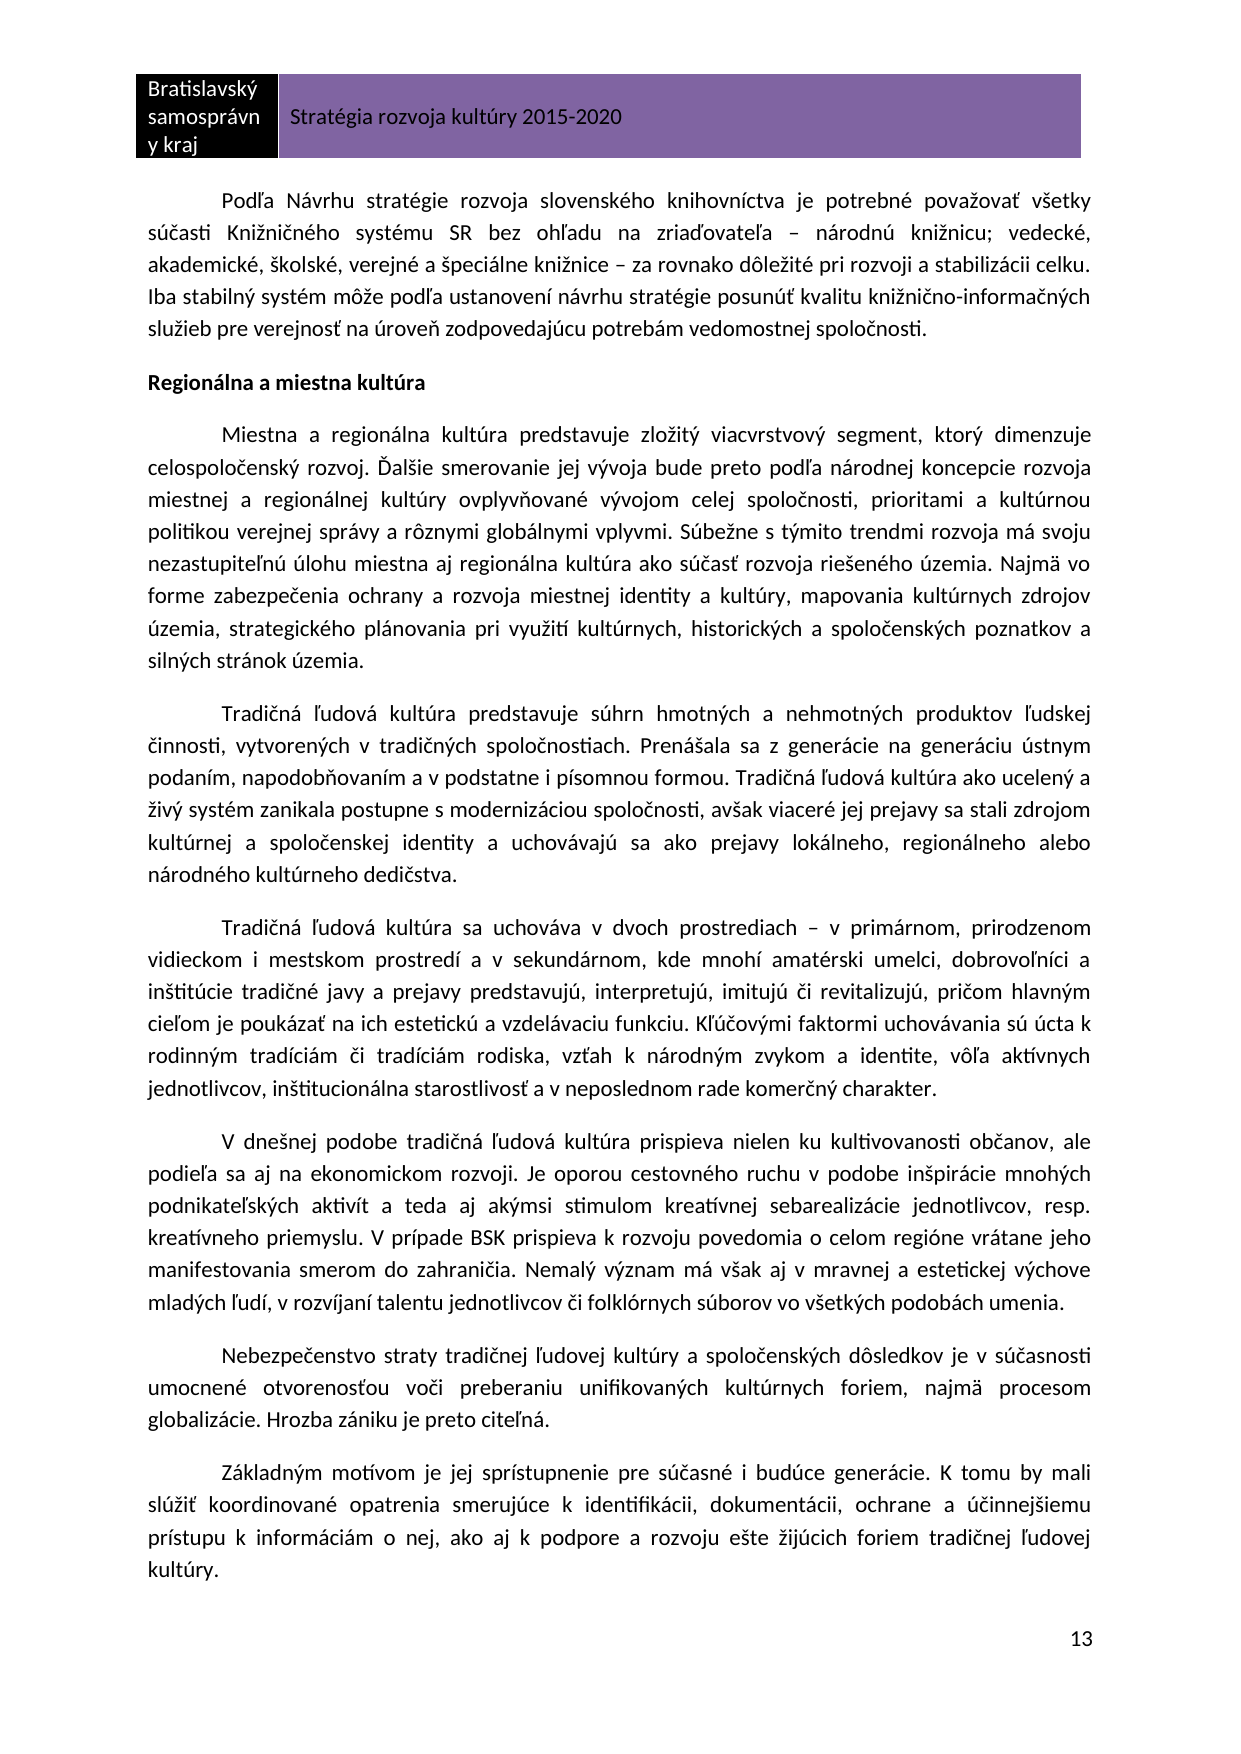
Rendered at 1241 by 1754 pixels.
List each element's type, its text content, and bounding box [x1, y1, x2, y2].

text V dnešnej podobe tradičná ľudová kultúra prispieva nielen ku kultivovanosti občanov, ale podieľa sa aj na ekonomickom rozvoji. Je oporou cestovného ruchu v podobe inšpirácie mnohých podnikateľských aktivít a teda aj akýmsi stimulom kreatívnej sebarealizácie jednotlivcov, resp. kreatívneho priemyslu. V prípade BSK prispieva k rozvoju povedomia o celom regióne vrátane jeho manifestovania smerom do zahraničia. Nemalý význam má však aj v mravnej a estetickej výchove mladých ľudí, v rozvíjaní talentu jednotlivcov či folklórnych súborov vo všetkých podobách umenia. [148, 1127, 1093, 1316]
text Tradičná ľudová kultúra sa uchováva v dvoch prostrediach – v primárnom, prirodzenom vidieckom i mestskom prostredí a v sekundárnom, kde mnohí amatérski umelci, dobrovoľníci a inštitúcie tradičné javy a prejavy predstavujú, interpretujú, imitujú či revitalizujú, pričom hlavným cieľom je poukázať na ich estetickú a vzdelávaciu funkciu. Kľúčovými faktormi uchovávania sú úcta k rodinným tradíciám či tradíciám rodiska, vzťah k národným zvykom a identite, vôľa aktívnych jednotlivcov, inštitucionálna starostlivosť a v neposlednom rade komerčný charakter. [148, 913, 1093, 1102]
text Základným motívom je jej sprístupnenie pre súčasné i budúce generácie. K tomu by mali slúžiť koordinované opatrenia smerujúce k identifikácii, dokumentácii, ochrane a účinnejšiemu prístupu k informáciám o nej, ako aj k podpore a rozvoju ešte žijúcich foriem tradičnej ľudovej kultúry. [148, 1458, 1093, 1583]
text Tradičná ľudová kultúra predstavuje súhrn hmotných a nehmotných produktov ľudskej činnosti, vytvorených v tradičných spoločnostiach. Prenášala sa z generácie na generáciu ústnym podaním, napodobňovaním a v podstatne i písomnou formou. Tradičná ľudová kultúra ako ucelený a živý systém zanikala postupne s modernizáciou spoločnosti, avšak viaceré jej prejavy sa stali zdrojom kultúrnej a spoločenskej identity a uchovávajú sa ako prejavy lokálneho, regionálneho alebo národného kultúrneho dedičstva. [148, 699, 1093, 888]
text Regionálna a miestna kultúra [148, 368, 1093, 396]
text Miestna a regionálna kultúra predstavuje zložitý viacvrstvový segment, ktorý dimenzuje celospoločenský rozvoj. Ďalšie smerovanie jej vývoja bude preto podľa národnej koncepcie rozvoja miestnej a regionálnej kultúry ovplyvňované vývojom celej spoločnosti, prioritami a kultúrnou politikou verejnej správy a rôznymi globálnymi vplyvmi. Súbežne s týmito trendmi rozvoja má svoju nezastupiteľnú úlohu miestna aj regionálna kultúra ako súčasť rozvoja riešeného územia. Najmä vo forme zabezpečenia ochrany a rozvoja miestnej identity a kultúry, mapovania kultúrnych zdrojov územia, strategického plánovania pri využití kultúrnych, historických a spoločenských poznatkov a silných stránok územia. [148, 421, 1093, 674]
text Nebezpečenstvo straty tradičnej ľudovej kultúry a spoločenských dôsledkov je v súčasnosti umocnené otvorenosťou voči preberaniu unifikovaných kultúrnych foriem, najmä procesom globalizácie. Hrozba zániku je preto citeľná. [148, 1341, 1093, 1433]
text Podľa Návrhu stratégie rozvoja slovenského knihovníctva je potrebné považovať všetky súčasti Knižničného systému SR bez ohľadu na zriaďovateľa – národnú knižnicu; vedecké, akademické, školské, verejné a špeciálne knižnice – za rovnako dôležité pri rozvoji a stabilizácii celku. Iba stabilný systém môže podľa ustanovení návrhu stratégie posunúť kvalitu knižnično-informačných služieb pre verejnosť na úroveň zodpovedajúcu potrebám vedomostnej spoločnosti. [148, 186, 1093, 343]
